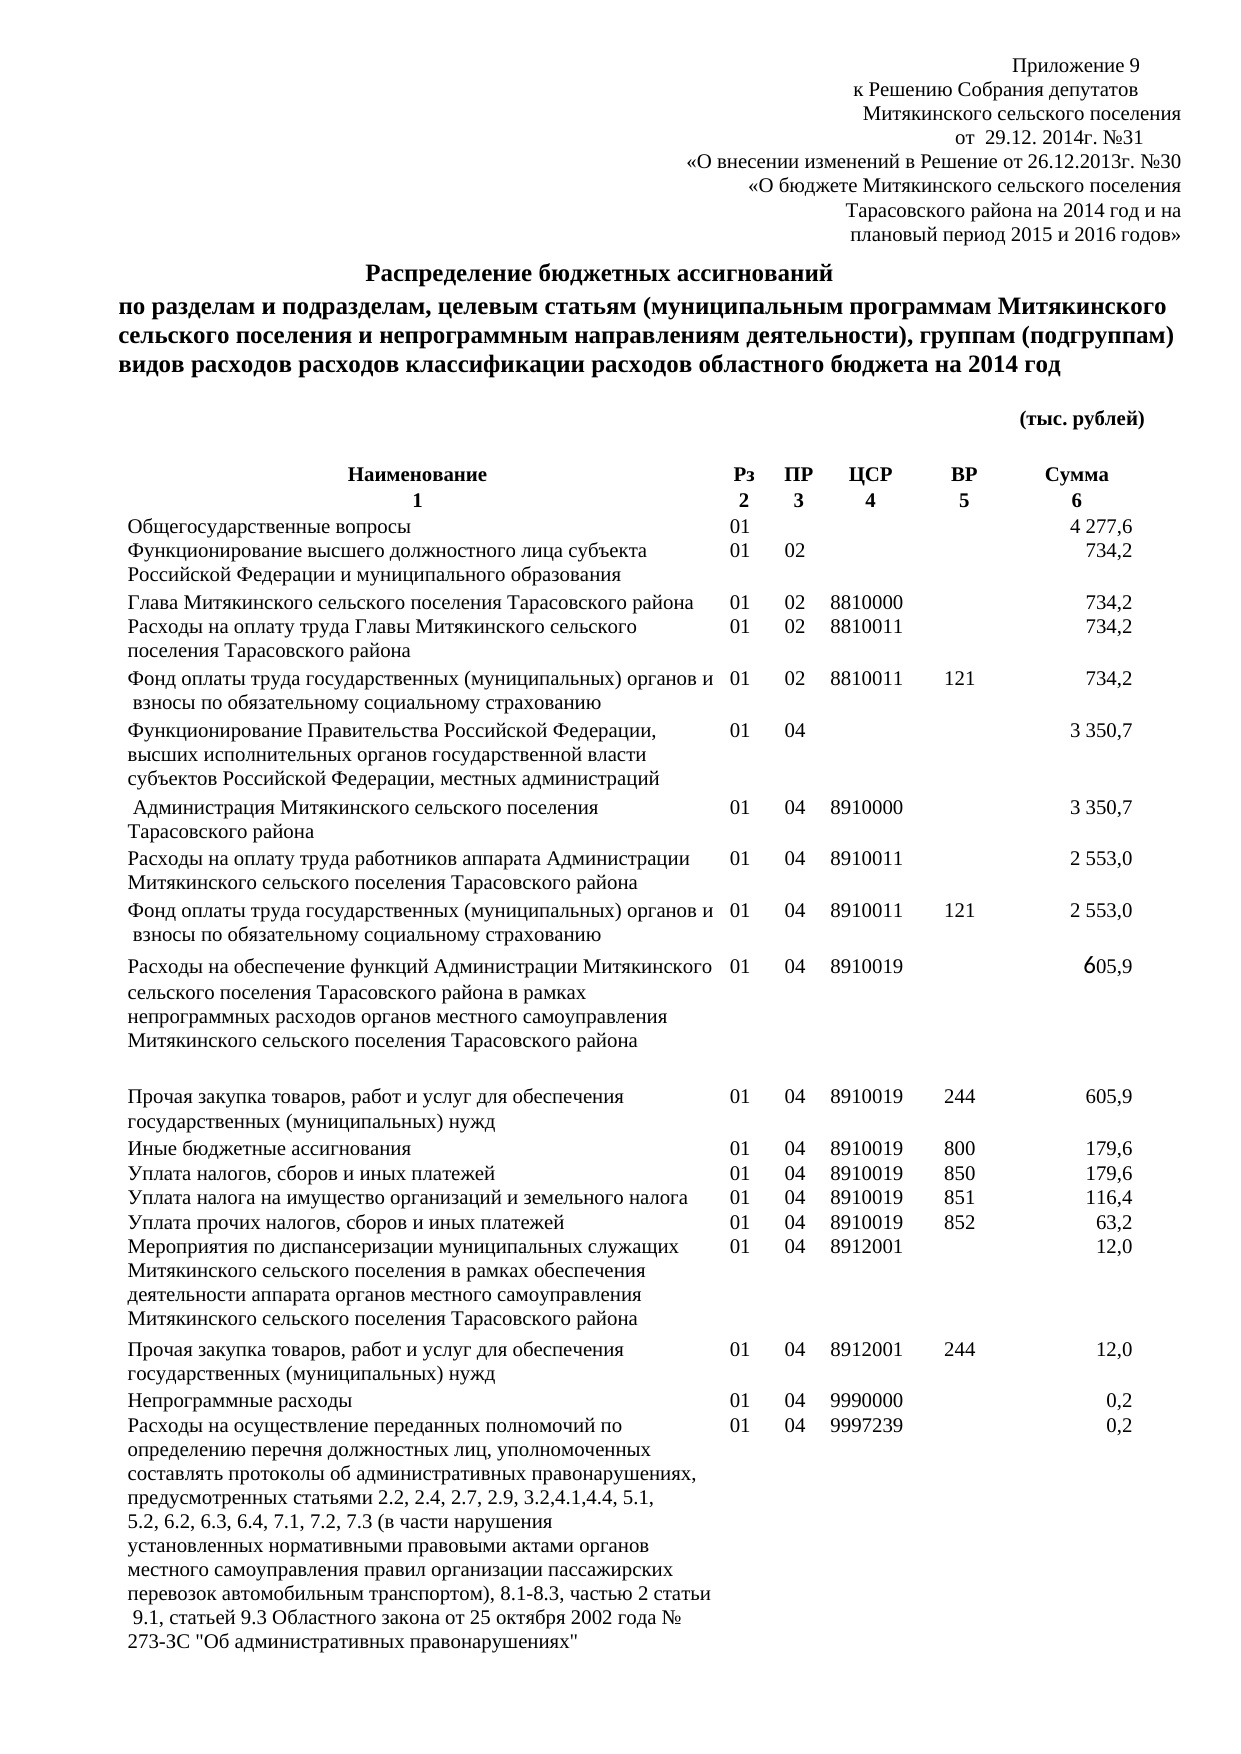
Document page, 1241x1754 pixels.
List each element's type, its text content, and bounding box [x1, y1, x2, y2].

text Глава Митякинского сельского поселения Тарасовского района 01 02 8810000 734,2 [118, 590, 1181, 614]
text установленных нормативными правовыми актами органов [118, 1533, 1181, 1557]
text Митякинского сельского поселения [118, 101, 1181, 125]
text Расходы на обеспечение функций Администрации Митякинского 01 04 8910019 605,9 [118, 949, 1181, 980]
text Функционирование высшего должностного лица субъекта 01 02 734,2 [118, 538, 1181, 562]
text поселения Тарасовского района [118, 638, 1181, 662]
text 9.1, статьей 9.3 Областного закона от 25 октября 2002 года № [118, 1605, 1181, 1629]
text Расходы на осуществление переданных полномочий по 01 04 9997239 0,2 [118, 1413, 1181, 1437]
text определению перечня должностных лиц, уполномоченных [118, 1437, 1181, 1461]
text деятельности аппарата органов местного самоуправления [118, 1282, 1181, 1306]
text Распределение бюджетных ассигнований [118, 258, 1181, 287]
text Непрограммные расходы 01 04 9990000 0,2 [118, 1388, 1181, 1412]
text от 29.12. 2014г. №31 [118, 125, 1181, 149]
text Иные бюджетные ассигнования 01 04 8910019 800 179,6 [118, 1136, 1181, 1160]
text Митякинского сельского поселения Тарасовского района [118, 1028, 1181, 1052]
text «О внесении изменений в Решение от 26.12.2013г. №30 [118, 149, 1181, 173]
text государственных (муниципальных) нужд [118, 1108, 1181, 1133]
text Уплата налога на имущество организаций и земельного налога 01 04 8910019 851 116,4 [118, 1185, 1181, 1209]
text к Решению Собрания депутатов [118, 77, 1181, 101]
text Прочая закупка товаров, работ и услуг для обеспечения 01 04 8910019 244 605,9 [118, 1084, 1181, 1108]
text Расходы на оплату труда работников аппарата Администрации 01 04 8910011 2 553,0 [118, 846, 1181, 870]
text Митякинского сельского поселения Тарасовского района [118, 870, 1181, 894]
text Уплата прочих налогов, сборов и иных платежей 01 04 8910019 852 63,2 [118, 1209, 1181, 1234]
text Функционирование Правительства Российской Федерации, 01 04 3 350,7 [118, 717, 1181, 742]
text Общегосударственные вопросы 01 4 277,6 [118, 513, 1181, 538]
text государственных (муниципальных) нужд [118, 1361, 1181, 1385]
text по разделам и подразделам, целевым статьям (муниципальным программам Митякинского сельского поселения и непрограммным направлениям деятельности), группам (подгруппам) видов расходов расходов классификации расходов областного бюджета на 2014 год [118, 291, 1181, 378]
text 5.2, 6.2, 6.3, 6.4, 7.1, 7.2, 7.3 (в части нарушения [118, 1509, 1181, 1533]
text Тарасовского района [118, 819, 1181, 843]
text перевозок автомобильным транспортом), 8.1-8.3, частью 2 статьи [118, 1581, 1181, 1605]
text непрограммных расходов органов местного самоуправления [118, 1004, 1181, 1028]
text Российской Федерации и муниципального образования [118, 562, 1181, 586]
text Митякинского сельского поселения Тарасовского района [118, 1306, 1181, 1330]
text Фонд оплаты труда государственных (муниципальных) органов и 01 04 8910011 121 2 553,0 [118, 898, 1181, 922]
text Наименование Рз ПР ЦСР ВР Сумма [118, 461, 1181, 486]
text Уплата налогов, сборов и иных платежей 01 04 8910019 850 179,6 [118, 1161, 1181, 1185]
text составлять протоколы об административных правонарушениях, [118, 1461, 1181, 1485]
text Прочая закупка товаров, работ и услуг для обеспечения 01 04 8912001 244 12,0 [118, 1337, 1181, 1361]
text Приложение 9 [118, 53, 1181, 77]
text местного самоуправления правил организации пассажирских [118, 1557, 1181, 1581]
text высших исполнительных органов государственной власти [118, 742, 1181, 766]
text (тыс. рублей) [118, 406, 1181, 430]
text взносы по обязательному социальному страхованию [118, 922, 1181, 946]
text субъектов Российской Федерации, местных администраций [118, 766, 1181, 790]
text 273-ЗС "Об административных правонарушениях" [118, 1629, 1181, 1653]
text Фонд оплаты труда государственных (муниципальных) органов и 01 02 8810011 121 734,2 [118, 666, 1181, 690]
text сельского поселения Тарасовского района в рамках [118, 980, 1181, 1004]
text Мероприятия по диспансеризации муниципальных служащих 01 04 8912001 12,0 [118, 1234, 1181, 1258]
text «О бюджете Митякинского сельского поселения [118, 173, 1181, 197]
text Администрация Митякинского сельского поселения 01 04 8910000 3 350,7 [118, 794, 1181, 819]
text Тарасовского района на 2014 год и на [118, 197, 1181, 222]
text взносы по обязательному социальному страхованию [118, 690, 1181, 714]
text Митякинского сельского поселения в рамках обеспечения [118, 1258, 1181, 1282]
text плановый период 2015 и 2016 годов» [118, 222, 1181, 246]
text Расходы на оплату труда Главы Митякинского сельского 01 02 8810011 734,2 [118, 614, 1181, 638]
text предусмотренных статьями 2.2, 2.4, 2.7, 2.9, 3.2,4.1,4.4, 5.1, [118, 1485, 1181, 1509]
text 1 2 3 4 5 6 [118, 487, 1181, 512]
